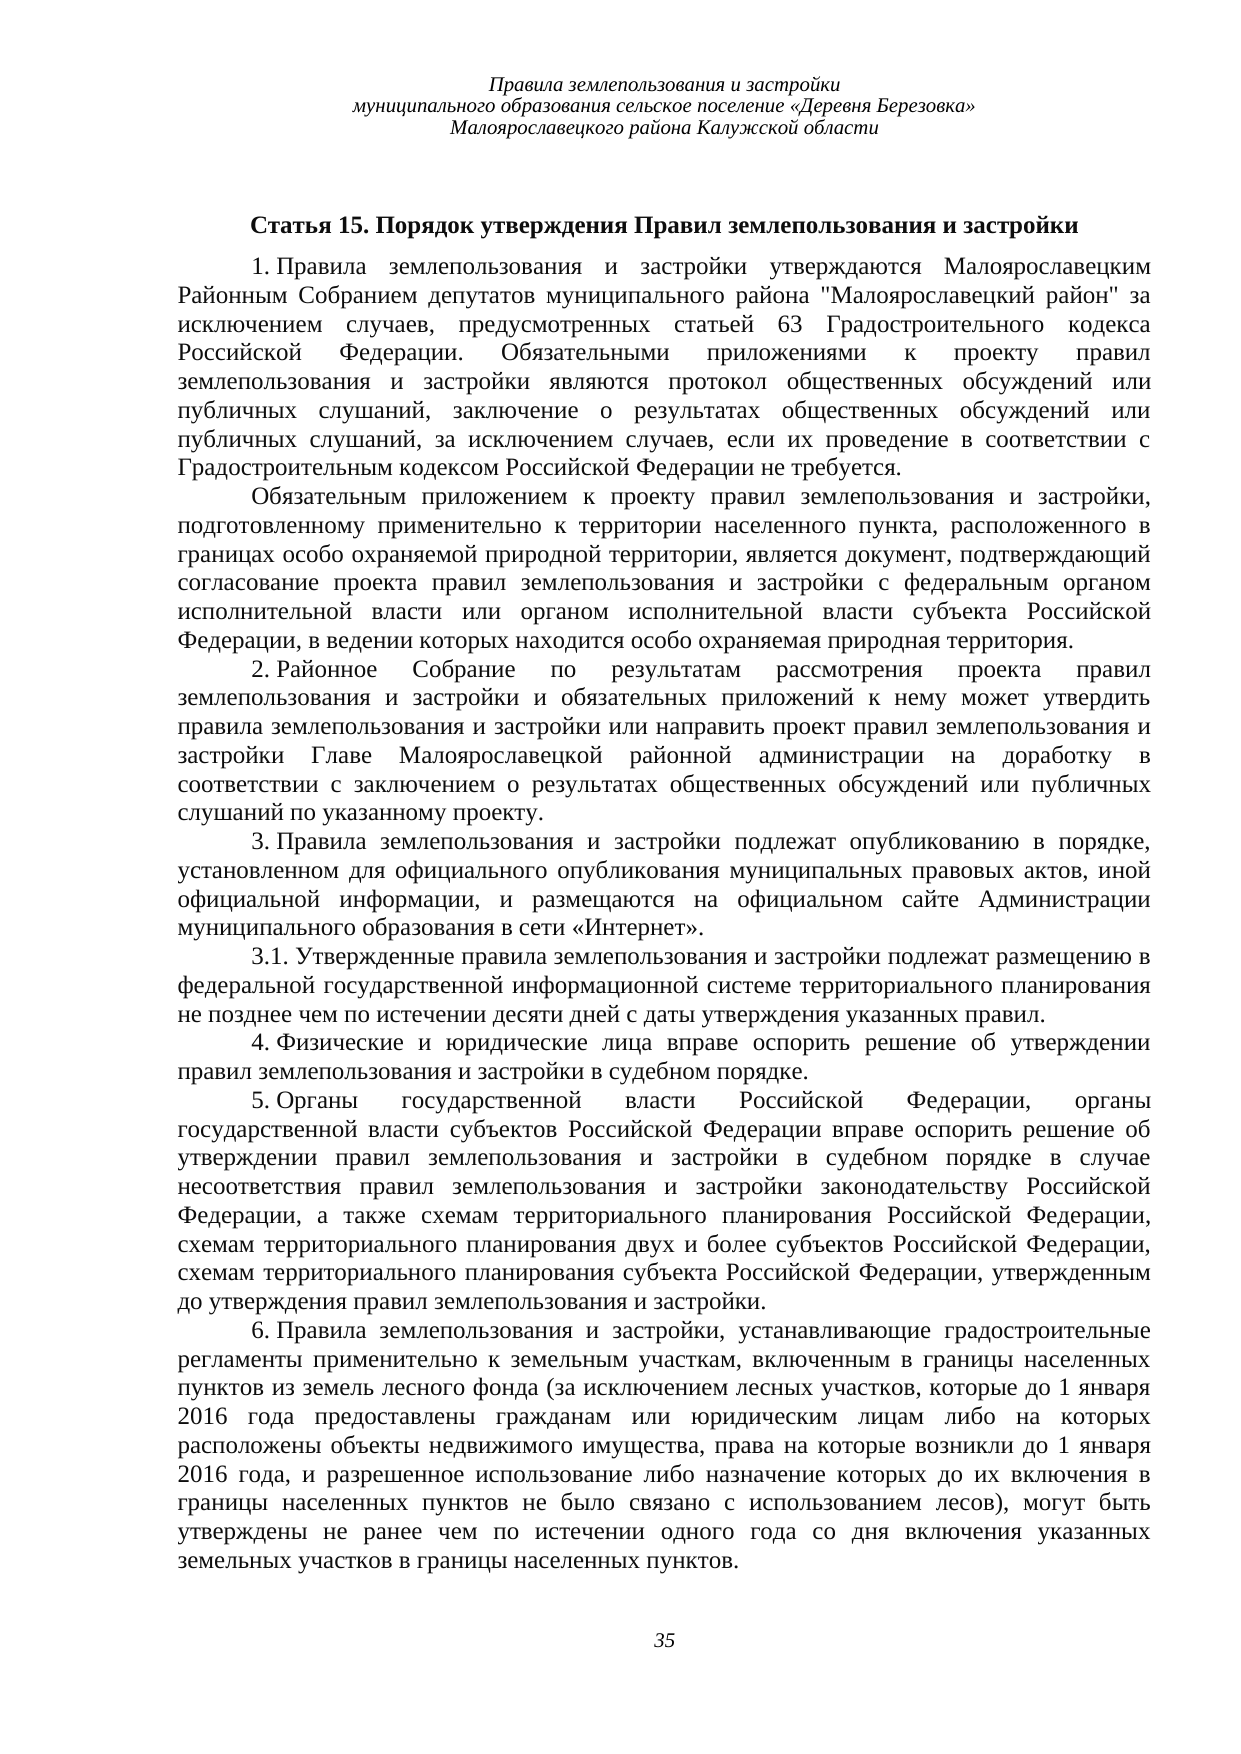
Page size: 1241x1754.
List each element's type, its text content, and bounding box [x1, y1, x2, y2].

text 3. Правила землепользования и застройки подлежат опубликованию в порядке, установленном для официального опубликования муниципальных правовых актов, иной официальной информации, и размещаются на официальном сайте Администрации муниципального образования в сети «Интернет». [177, 826, 1152, 941]
text 6. Правила землепользования и застройки, устанавливающие градостроительные регламенты применительно к земельным участкам, включенным в границы населенных пунктов из земель лесного фонда (за исключением лесных участков, которые до 1 января 2016 года предоставлены гражданам или юридическим лицам либо на которых расположены объекты недвижимого имущества, права на которые возникли до 1 января 2016 года, и разрешенное использование либо назначение которых до их включения в границы населенных пунктов не было связано с использованием лесов), могут быть утверждены не ранее чем по истечении одного года со дня включения указанных земельных участков в границы населенных пунктов. [177, 1315, 1152, 1574]
text 4. Физические и юридические лица вправе оспорить решение об утверждении правил землепользования и застройки в судебном порядке. [177, 1027, 1152, 1085]
text 5. Органы государственной власти Российской Федерации, органы государственной власти субъектов Российской Федерации вправе оспорить решение об утверждении правил землепользования и застройки в судебном порядке в случае несоответствия правил землепользования и застройки законодательству Российской Федерации, а также схемам территориального планирования Российской Федерации, схемам территориального планирования двух и более субъектов Российской Федерации, схемам территориального планирования субъекта Российской Федерации, утвержденным до утверждения правил землепользования и застройки. [177, 1085, 1152, 1315]
subtitle Статья 15. Порядок утверждения Правил землепользования и застройки [177, 210, 1152, 239]
text 3.1. Утвержденные правила землепользования и застройки подлежат размещению в федеральной государственной информационной системе территориального планирования не позднее чем по истечении десяти дней с даты утверждения указанных правил. [177, 941, 1152, 1027]
text 1. Правила землепользования и застройки утверждаются Малоярославецким Районным Собранием депутатов муниципального района "Малоярославецкий район" за исключением случаев, предусмотренных статьей 63 Градостроительного кодекса Российской Федерации. Обязательными приложениями к проекту правил землепользования и застройки являются протокол общественных обсуждений или публичных слушаний, заключение о результатах общественных обсуждений или публичных слушаний, за исключением случаев, если их проведение в соответствии с Градостроительным кодексом Российской Федерации не требуется. [177, 251, 1152, 481]
text 2. Районное Собрание по результатам рассмотрения проекта правил землепользования и застройки и обязательных приложений к нему может утвердить правила землепользования и застройки или направить проект правил землепользования и застройки Главе Малоярославецкой районной администрации на доработку в соответствии с заключением о результатах общественных обсуждений или публичных слушаний по указанному проекту. [177, 654, 1152, 826]
text Обязательным приложением к проекту правил землепользования и застройки, подготовленному применительно к территории населенного пункта, расположенного в границах особо охраняемой природной территории, является документ, подтверждающий согласование проекта правил землепользования и застройки с федеральным органом исполнительной власти или органом исполнительной власти субъекта Российской Федерации, в ведении которых находится особо охраняемая природная территория. [177, 481, 1152, 654]
